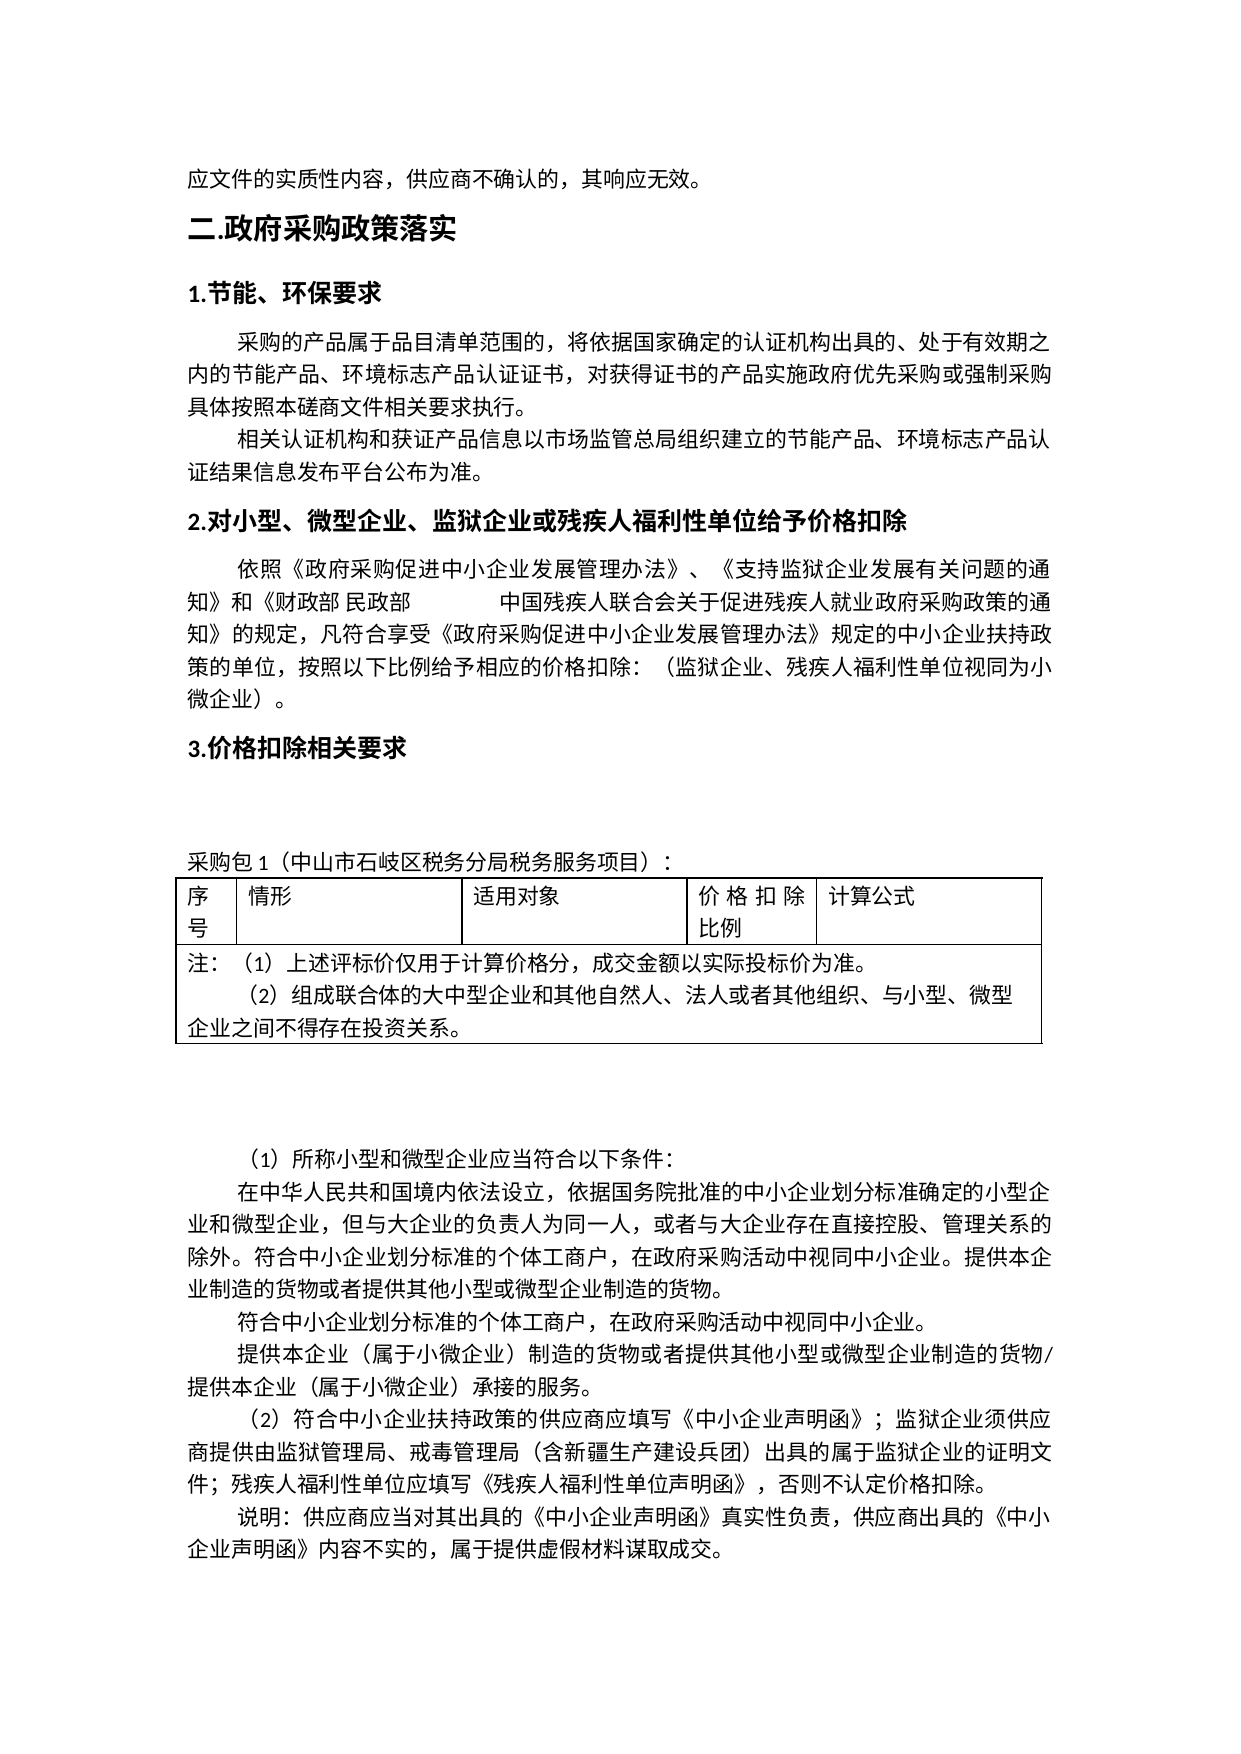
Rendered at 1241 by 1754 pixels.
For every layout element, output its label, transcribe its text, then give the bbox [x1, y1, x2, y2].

text （2）符合中小企业扶持政策的供应商应填写《中小企业声明函》；监狱企业须供应商提供由监狱管理局、戒毒管理局（含新疆生产建设兵团）出具的属于监狱企业的证明文件；残疾人福利性单位应填写《残疾人福利性单位声明函》，否则不认定价格扣除。 [187, 1402, 1053, 1499]
table_header 情形 [237, 879, 461, 943]
text 1.节能、环保要求 [187, 259, 1053, 324]
text 提供本企业（属于小微企业）制造的货物或者提供其他小型或微型企业制造的货物/提供本企业（属于小微企业）承接的服务。 [187, 1337, 1053, 1402]
text 在中华人民共和国境内依法设立，依据国务院批准的中小企业划分标准确定的小型企业和微型企业，但与大企业的负责人为同一人，或者与大企业存在直接控股、管理关系的除外。符合中小企业划分标准的个体工商户，在政府采购活动中视同中小企业。提供本企业制造的货物或者提供其他小型或微型企业制造的货物。 [187, 1174, 1053, 1304]
table_header 计算公式 [817, 879, 1041, 943]
table_header 序号 [177, 879, 236, 943]
text 符合中小企业划分标准的个体工商户，在政府采购活动中视同中小企业。 [187, 1304, 1053, 1337]
text 采购包1（中山市石岐区税务分局税务服务项目）： [187, 844, 1053, 877]
text 2.对小型、微型企业、监狱企业或残疾人福利性单位给予价格扣除 [187, 487, 1053, 552]
table_cell 注：（1）上述评标价仅用于计算价格分，成交金额以实际投标价为准。 （2）组成联合体的大中型企业和其他自然人、法人或者其他组织、与小型、微型企业之间不得存在投资关系。 [177, 945, 1041, 1043]
table_header 适用对象 [463, 879, 686, 943]
text 依照《政府采购促进中小企业发展管理办法》、《支持监狱企业发展有关问题的通知》和《财政部 民政部 中国残疾人联合会关于促进残疾人就业政府采购政策的通知》的规定，凡符合享受《政府采购促进中小企业发展管理办法》规定的中小企业扶持政策的单位，按照以下比例给予相应的价格扣除：（监狱企业、残疾人福利性单位视同为小、微企业）。 [187, 552, 1053, 714]
table_header 价格扣除比例 [688, 879, 816, 943]
text 说明：供应商应当对其出具的《中小企业声明函》真实性负责，供应商出具的《中小企业声明函》内容不实的，属于提供虚假材料谋取成交。 [187, 1499, 1053, 1564]
text 二.政府采购政策落实 [187, 194, 1053, 259]
text （1）所称小型和微型企业应当符合以下条件： [187, 1142, 1053, 1174]
text 相关认证机构和获证产品信息以市场监管总局组织建立的节能产品、环境标志产品认证结果信息发布平台公布为准。 [187, 422, 1053, 487]
text 采购的产品属于品目清单范围的，将依据国家确定的认证机构出具的、处于有效期之内的节能产品、环境标志产品认证证书，对获得证书的产品实施政府优先采购或强制采购，具体按照本磋商文件相关要求执行。 [187, 324, 1053, 422]
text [187, 162, 1053, 194]
text 3.价格扣除相关要求 [187, 714, 1053, 779]
